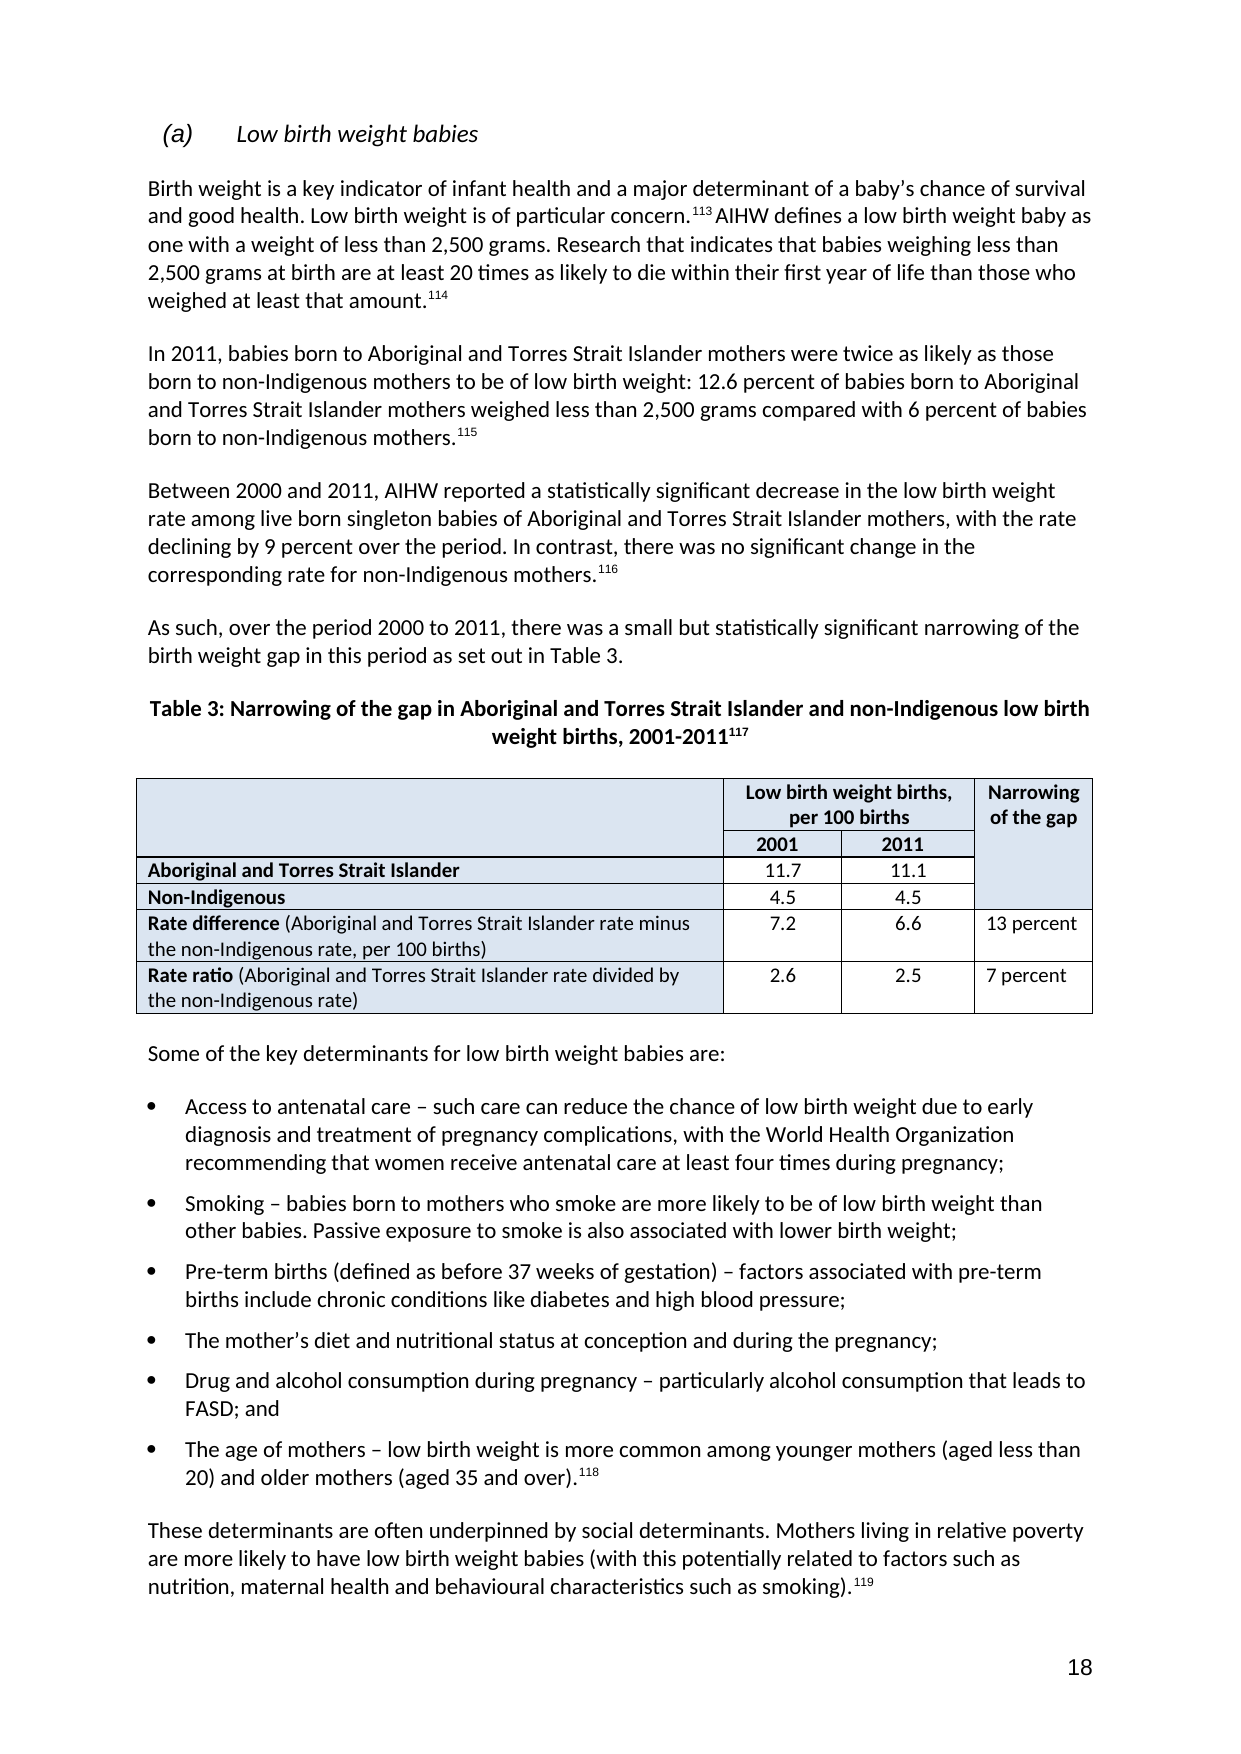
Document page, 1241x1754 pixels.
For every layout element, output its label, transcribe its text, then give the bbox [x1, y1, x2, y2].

subtitle Low birth weight babies [162, 118, 1092, 149]
table_cell 2001 [724, 831, 841, 856]
table_header Narrowing of the gap [975, 779, 1092, 909]
table_cell 11.1 [842, 858, 974, 883]
table_cell 13 percent [975, 910, 1092, 961]
table_cell 2011 [842, 831, 974, 856]
table_cell Non-Indigenous [137, 884, 723, 909]
text These determinants are often underpinned by social determinants. Mothers living in relative poverty are more likely to have low birth weight babies (with this potentially related to factors such as nutrition, maternal health and behavioural characteristics such as smoking). [148, 1516, 1092, 1600]
list Drug and alcohol consumption during pregnancy – particularly alcohol consumption that leads to FASD; and [147, 1366, 1092, 1422]
table_cell 4.5 [724, 884, 841, 909]
table_cell Rate difference (Aboriginal and Torres Strait Islander rate minus the non-Indigenous rate, per 100 births) [137, 910, 723, 961]
list Smoking – babies born to mothers who smoke are more likely to be of low birth weight than other babies. Passive exposure to smoke is also associated with lower birth weight; [147, 1189, 1092, 1245]
table_cell 6.6 [842, 910, 974, 961]
table_cell 2.5 [842, 962, 974, 1013]
text Birth weight is a key indicator of infant health and a major determinant of a baby’s chance of survival and good health. Low birth weight is of particular concern. AIHW defines a low birth weight baby as one with a weight of less than 2,500 grams. Research that indicates that babies weighing less than 2,500 grams at birth are at least 20 times as likely to die within their first year of life than those who weighed at least that amount. [148, 174, 1092, 314]
table_cell 11.7 [724, 858, 841, 883]
text In 2011, babies born to Aboriginal and Torres Strait Islander mothers were twice as likely as those born to non-Indigenous mothers to be of low birth weight: 12.6 percent of babies born to Aboriginal and Torres Strait Islander mothers weighed less than 2,500 grams compared with 6 percent of babies born to non-Indigenous mothers. [148, 339, 1092, 451]
list Access to antenatal care – such care can reduce the chance of low birth weight due to early diagnosis and treatment of pregnancy complications, with the World Health Organization recommending that women receive antenatal care at least four times during pregnancy; [147, 1092, 1092, 1176]
table_header Low birth weight births, per 100 births [724, 779, 974, 830]
table_cell 2.6 [724, 962, 841, 1013]
table_cell 7 percent [975, 962, 1092, 1013]
list The age of mothers – low birth weight is more common among younger mothers (aged less than 20) and older mothers (aged 35 and over). [147, 1435, 1092, 1491]
table_cell 4.5 [842, 884, 974, 909]
text As such, over the period 2000 to 2011, there was a small but statistically significant narrowing of the birth weight gap in this period as set out in Table 3. [148, 613, 1092, 669]
list Pre-term births (defined as before 37 weeks of gestation) – factors associated with pre-term births include chronic conditions like diabetes and high blood pressure; [147, 1257, 1092, 1313]
text Some of the key determinants for low birth weight babies are: [148, 1039, 1092, 1067]
text Table 3: Narrowing of the gap in Aboriginal and Torres Strait Islander and non-Indigenous low birth weight births, 2001-2011 [148, 694, 1092, 750]
text Between 2000 and 2011, AIHW reported a statistically significant decrease in the low birth weight rate among live born singleton babies of Aboriginal and Torres Strait Islander mothers, with the rate declining by 9 percent over the period. In contrast, there was no significant change in the corresponding rate for non-Indigenous mothers. [148, 476, 1092, 588]
table_header [137, 779, 723, 856]
table_cell Aboriginal and Torres Strait Islander [137, 858, 723, 883]
list The mother’s diet and nutritional status at conception and during the pregnancy; [147, 1326, 1092, 1354]
table_cell 7.2 [724, 910, 841, 961]
table_cell Rate ratio (Aboriginal and Torres Strait Islander rate divided by the non-Indigenous rate) [137, 962, 723, 1013]
